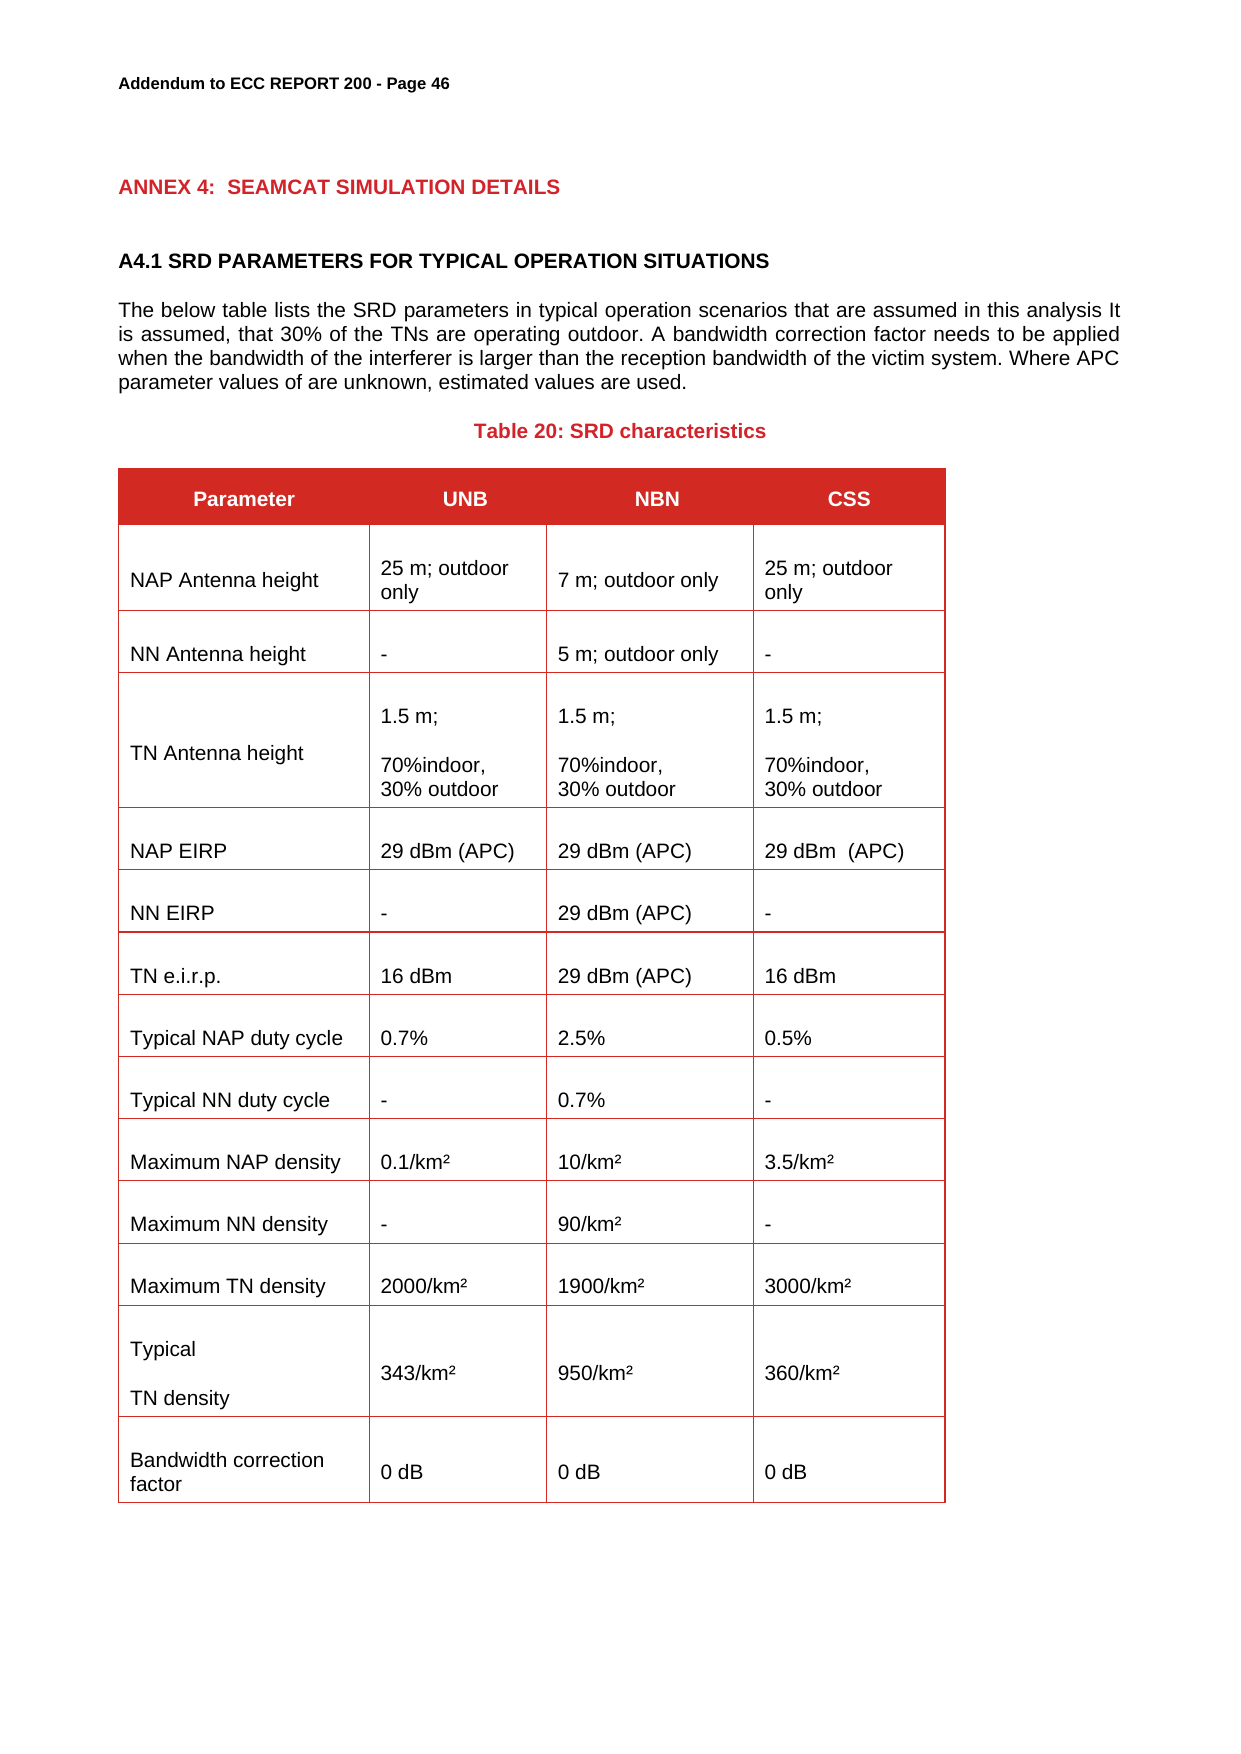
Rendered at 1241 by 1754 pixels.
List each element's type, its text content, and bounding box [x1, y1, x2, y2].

table_header CSS [754, 469, 944, 524]
table_cell 0 dB [754, 1417, 944, 1502]
table_cell 3000/km² [754, 1244, 944, 1304]
table_cell 5 m; outdoor only [547, 611, 753, 672]
table_cell NAP EIRP [119, 808, 369, 869]
table_header UNB [370, 469, 561, 524]
table_cell 10/km² [547, 1119, 753, 1180]
table_cell Maximum NAP density [119, 1119, 369, 1180]
table_cell - [754, 870, 944, 931]
table_cell 0.5% [754, 995, 944, 1056]
table_cell 25 m; outdoor only [370, 525, 546, 610]
table_cell - [370, 1057, 546, 1118]
table_cell 950/km² [547, 1306, 753, 1416]
table_cell NN Antenna height [119, 611, 369, 672]
table_cell - [370, 870, 546, 931]
table_cell 0.7% [547, 1057, 753, 1118]
table_cell 16 dBm [370, 933, 546, 994]
table_cell 1.5 m; 70%indoor, 30% outdoor [547, 673, 753, 807]
table_cell 1.5 m; 70%indoor, 30% outdoor [754, 673, 944, 807]
table_cell - [754, 1057, 944, 1118]
table_cell Maximum TN density [119, 1244, 369, 1304]
table_cell 343/km² [370, 1306, 546, 1416]
table_cell NAP Antenna height [119, 525, 369, 610]
table_cell Typical TN density [119, 1306, 369, 1416]
text The below table lists the SRD parameters in typical operation scenarios that are assumed in this analysis It is assumed, that 30% of the TNs are operating outdoor. A bandwidth correction factor needs to be applied when the bandwidth of the interferer is larger than the reception bandwidth of the victim system. Where APC parameter values of are unknown, estimated values are used. [118, 298, 1122, 394]
table_header Parameter [119, 469, 369, 524]
table_cell TN Antenna height [119, 673, 369, 807]
table_cell 3.5/km² [754, 1119, 944, 1180]
table_cell 2000/km² [370, 1244, 546, 1304]
table_cell 16 dBm [754, 933, 944, 994]
table_cell 360/km² [754, 1306, 944, 1416]
table_cell 29 dBm (APC) [547, 870, 753, 931]
table_cell TN e.i.r.p. [119, 933, 369, 994]
table_cell - [754, 611, 944, 672]
table_cell Typical NN duty cycle [119, 1057, 369, 1118]
table_cell Bandwidth correction factor [119, 1417, 369, 1502]
table_cell Typical NAP duty cycle [119, 995, 369, 1056]
subtitle SRD parameters For typical operation situations [118, 249, 1122, 273]
table_cell 0.1/km² [370, 1119, 546, 1180]
table_cell 1900/km² [547, 1244, 753, 1304]
table_cell 2.5% [547, 995, 753, 1056]
table_cell 29 dBm (APC) [370, 808, 546, 869]
table_cell 0 dB [370, 1417, 546, 1502]
table_cell 29 dBm (APC) [754, 808, 944, 869]
table_header NBN [562, 469, 753, 524]
subtitle SEAMCAT simulation details [118, 175, 1122, 199]
text Table 20: SRD characteristics [118, 419, 1122, 443]
table_cell - [370, 1181, 546, 1242]
table_cell - [370, 611, 546, 672]
table_cell NN EIRP [119, 870, 369, 931]
table_cell 25 m; outdoor only [754, 525, 944, 610]
table_cell - [754, 1181, 944, 1242]
table_cell 7 m; outdoor only [547, 525, 753, 610]
table_cell 0.7% [370, 995, 546, 1056]
table_cell 29 dBm (APC) [547, 808, 753, 869]
table_cell 90/km² [547, 1181, 753, 1242]
table_cell Maximum NN density [119, 1181, 369, 1242]
table_cell 29 dBm (APC) [547, 933, 753, 994]
table_cell 0 dB [547, 1417, 753, 1502]
table_cell 1.5 m; 70%indoor, 30% outdoor [370, 673, 546, 807]
